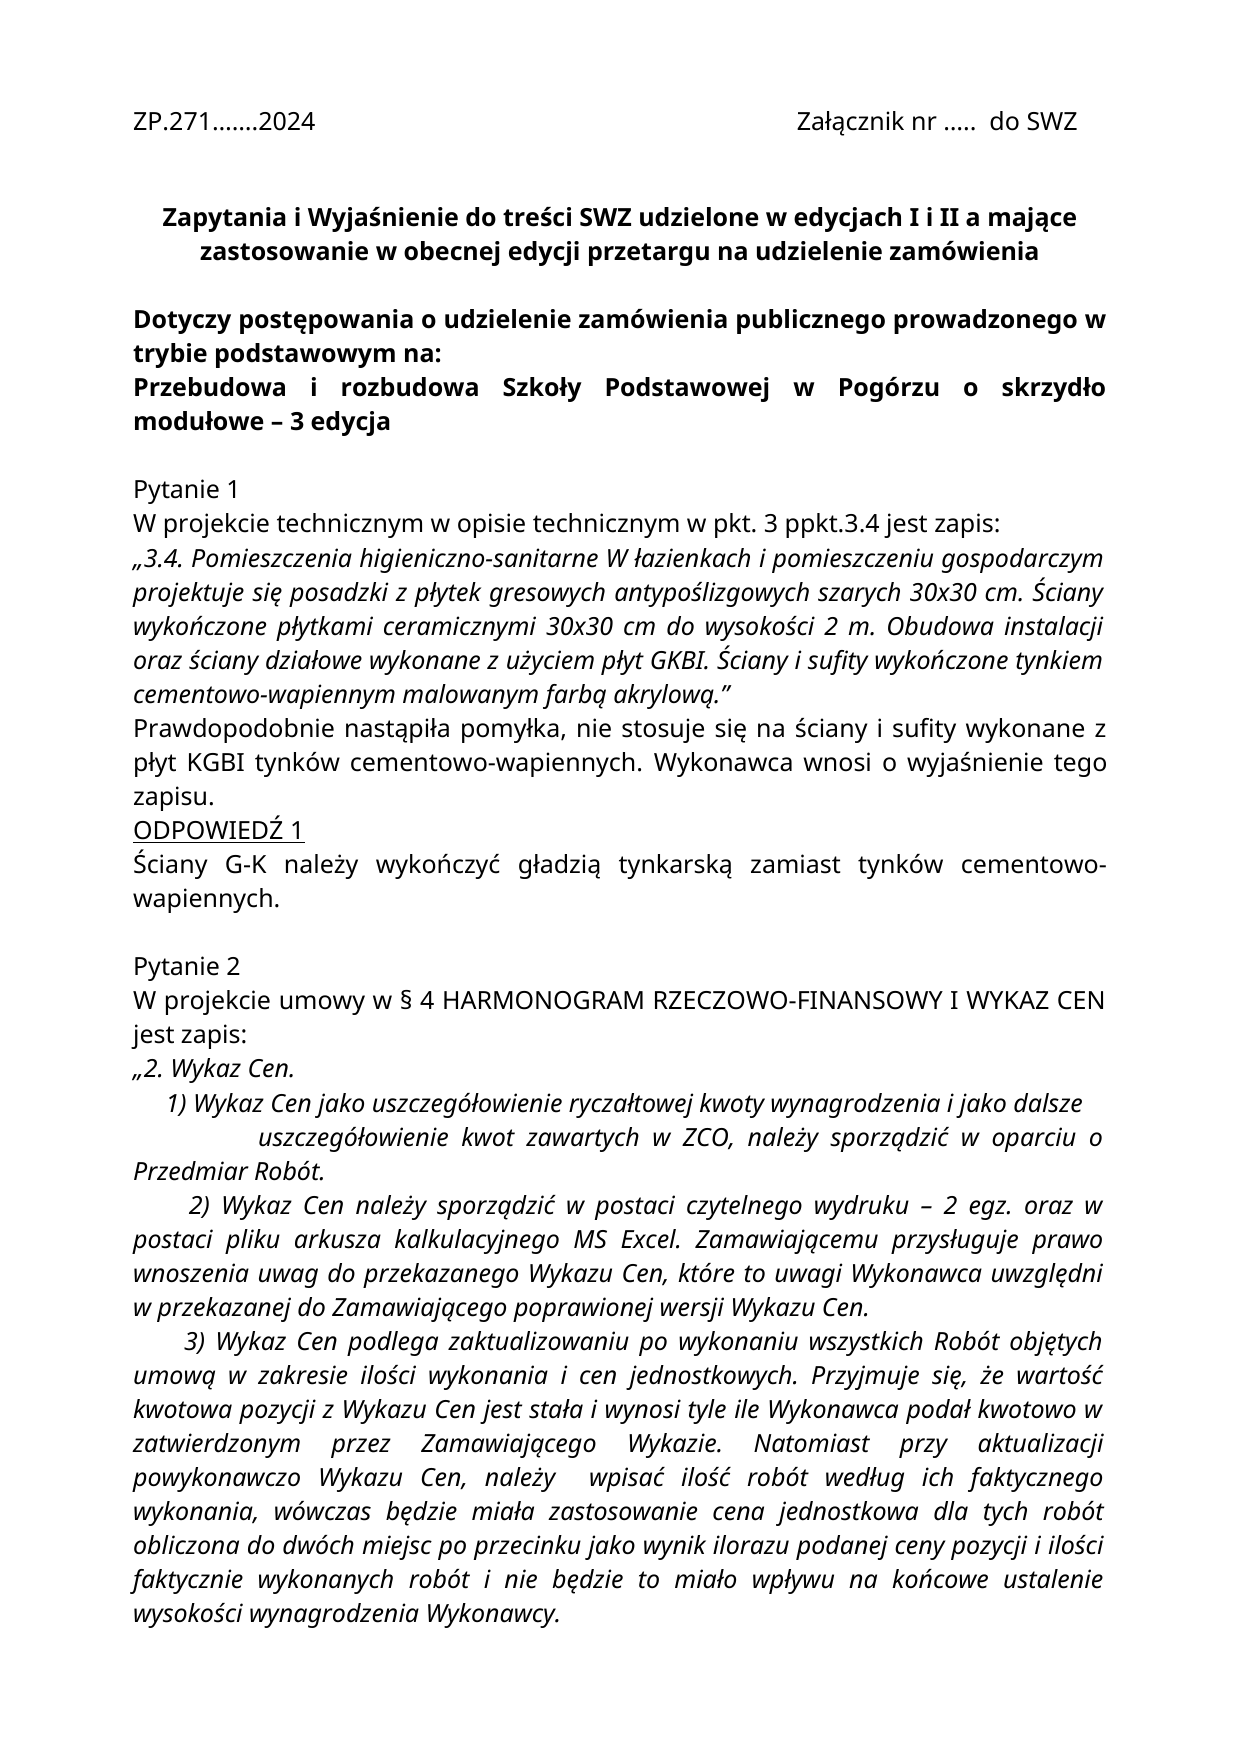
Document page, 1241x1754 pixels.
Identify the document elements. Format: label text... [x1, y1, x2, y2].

text W projekcie umowy w § 4 HARMONOGRAM RZECZOWO-FINANSOWY I WYKAZ CEN jest zapis: [133, 983, 1107, 1051]
text Pytanie 2 [133, 949, 1107, 983]
text Prawdopodobnie nastąpiła pomyłka, nie stosuje się na ściany i sufity wykonane z płyt KGBI tynków cementowo-wapiennych. Wykonawca wnosi o wyjaśnienie tego zapisu. [133, 711, 1107, 813]
text Ściany G-K należy wykończyć gładzią tynkarską zamiast tynków cementowo-wapiennych. [133, 847, 1107, 915]
text uszczegółowienie kwot zawartych w ZCO, należy sporządzić w oparciu o Przedmiar Robót. [133, 1119, 1107, 1187]
text ODPOWIEDŹ 1 [133, 813, 1107, 847]
text W projekcie technicznym w opisie technicznym w pkt. 3 ppkt.3.4 jest zapis: [133, 506, 1107, 540]
text Dotyczy postępowania o udzielenie zamówienia publicznego prowadzonego w trybie podstawowym na: [133, 302, 1107, 370]
text 3) Wykaz Cen podlega zaktualizowaniu po wykonaniu wszystkich Robót objętych umową w zakresie ilości wykonania i cen jednostkowych. Przyjmuje się, że wartość kwotowa pozycji z Wykazu Cen jest stała i wynosi tyle ile Wykonawca podał kwotowo w zatwierdzonym przez Zamawiającego Wykazie. Natomiast przy aktualizacji powykonawczo Wykazu Cen, należy wpisać ilość robót według ich faktycznego wykonania, wówczas będzie miała zastosowanie cena jednostkowa dla tych robót obliczona do dwóch miejsc po przecinku jako wynik ilorazu podanej ceny pozycji i ilości faktycznie wykonanych robót i nie będzie to miało wpływu na końcowe ustalenie wysokości wynagrodzenia Wykonawcy. [133, 1324, 1107, 1630]
text Pytanie 1 [133, 472, 1107, 506]
text „3.4. Pomieszczenia higieniczno-sanitarne W łazienkach i pomieszczeniu gospodarczym projektuje się posadzki z płytek gresowych antypoślizgowych szarych 30x30 cm. Ściany wykończone płytkami ceramicznymi 30x30 cm do wysokości 2 m. Obudowa instalacji oraz ściany działowe wykonane z użyciem płyt GKBI. Ściany i sufity wykończone tynkiem cementowo-wapiennym malowanym farbą akrylową.” [133, 540, 1107, 711]
text 2) Wykaz Cen należy sporządzić w postaci czytelnego wydruku – 2 egz. oraz w postaci pliku arkusza kalkulacyjnego MS Excel. Zamawiającemu przysługuje prawo wnoszenia uwag do przekazanego Wykazu Cen, które to uwagi Wykonawca uwzględni w przekazanej do Zamawiającego poprawionej wersji Wykazu Cen. [133, 1187, 1107, 1324]
text 1) Wykaz Cen jako uszczegółowienie ryczałtowej kwoty wynagrodzenia i jako dalsze [133, 1085, 1107, 1119]
text Przebudowa i rozbudowa Szkoły Podstawowej w Pogórzu o skrzydło modułowe – 3 edycja [133, 370, 1107, 438]
text Zapytania i Wyjaśnienie do treści SWZ udzielone w edycjach I i II a mające zastosowanie w obecnej edycji przetargu na udzielenie zamówienia [133, 199, 1107, 268]
text ZP.271…….2024 Załącznik nr ….. do SWZ [133, 103, 1107, 137]
text „2. Wykaz Cen. [133, 1051, 1107, 1085]
